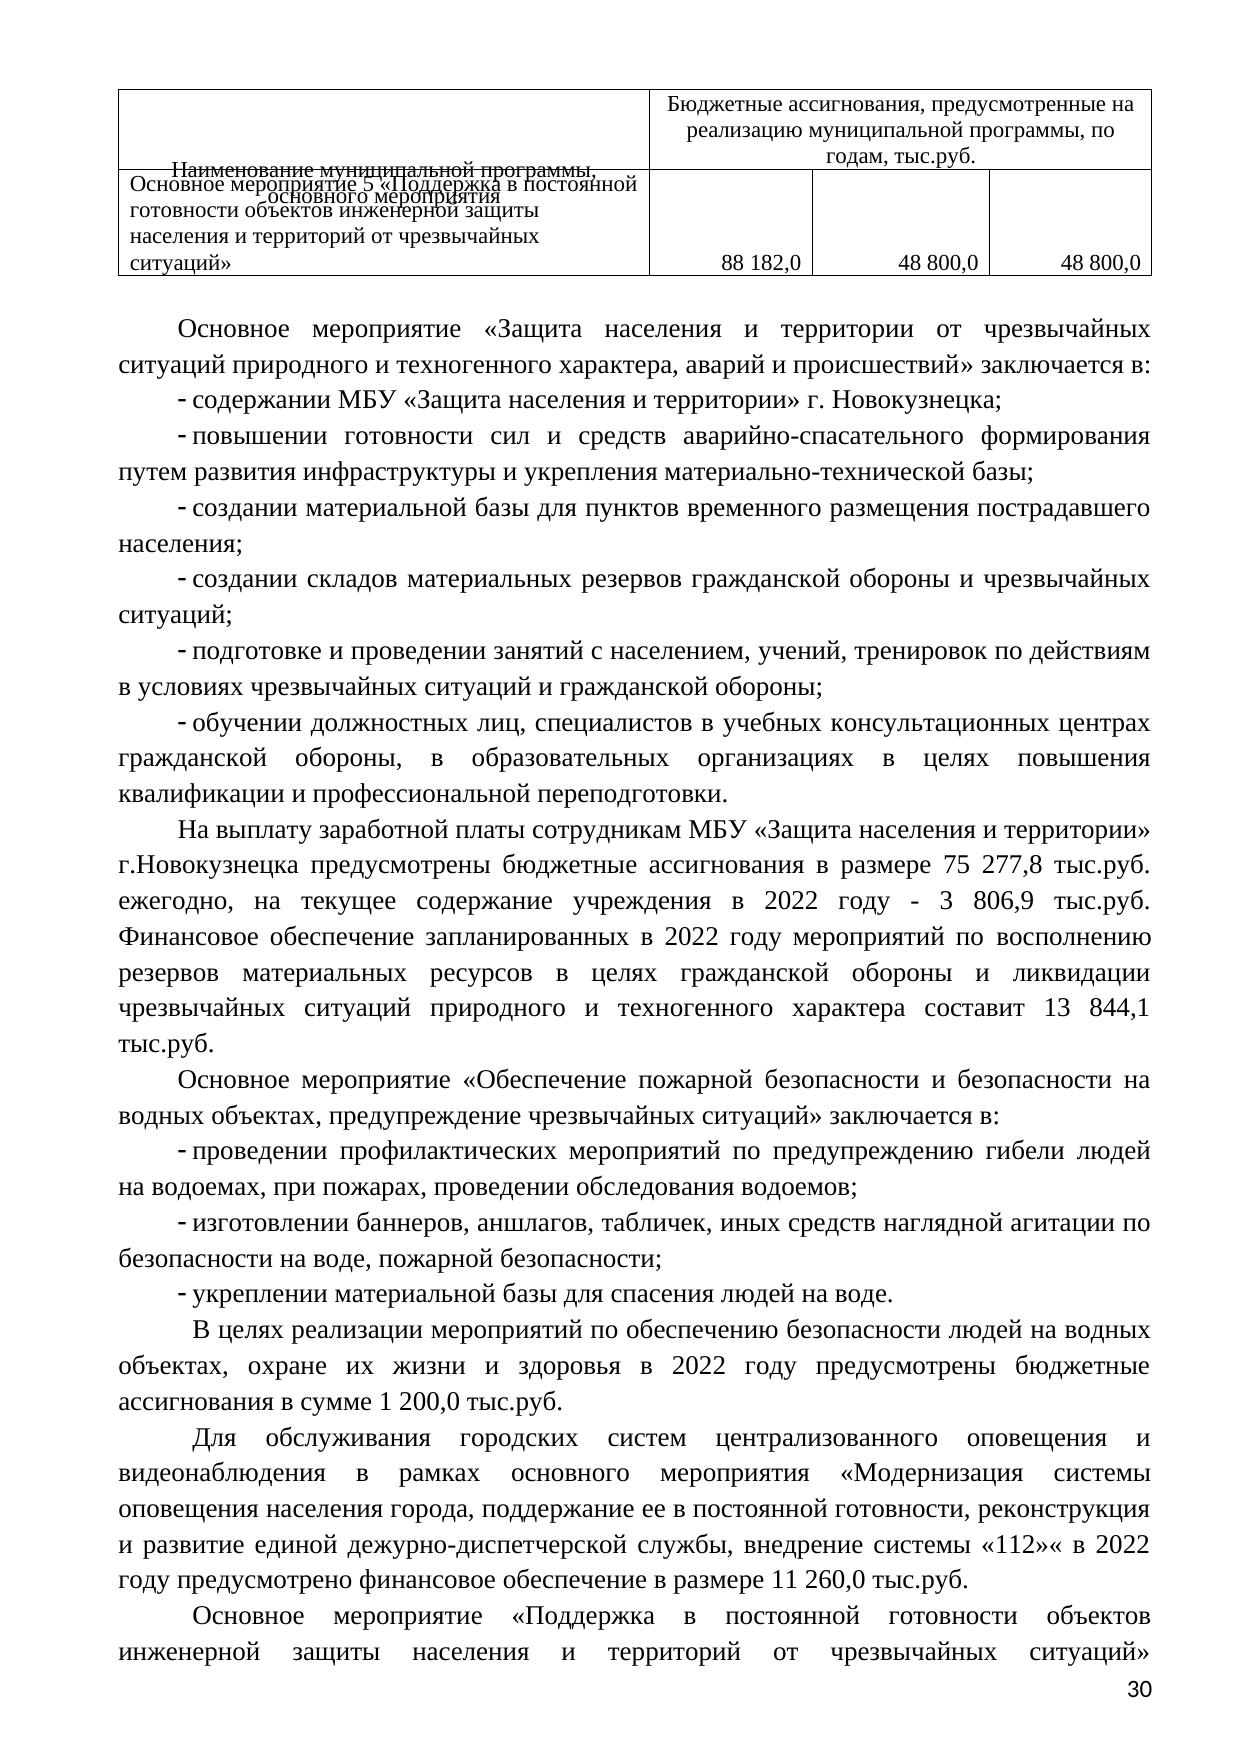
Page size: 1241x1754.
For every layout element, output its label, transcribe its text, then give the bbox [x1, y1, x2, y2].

text Основное мероприятие «Обеспечение пожарной безопасности и безопасности на водных объектах, предупреждение чрезвычайных ситуаций» заключается в: [118, 1063, 1152, 1130]
list Для обслуживания городских систем централизованного оповещения и видеонаблюдения в рамках основного мероприятия «Модернизация системы оповещения населения города, поддержание ее в постоянной готовности, реконструкция и развитие единой дежурно-диспетчерской службы, внедрение системы «112»« в 2022 году предусмотрено финансовое обеспечение в размере 11 260,0 тыс.руб. [118, 1421, 1152, 1595]
list содержании МБУ «Защита населения и территории» г. Новокузнецка; [118, 383, 1152, 415]
table_header Наименование муниципальной программы, основного мероприятия [119, 90, 649, 169]
list повышении готовности сил и средств аварийно-спасательного формирования путем развития инфраструктуры и укрепления материально-технической базы; [118, 419, 1152, 486]
list изготовлении баннеров, аншлагов, табличек, иных средств наглядной агитации по безопасности на воде, пожарной безопасности; [118, 1206, 1152, 1273]
table_cell 88 182,0 [650, 170, 812, 275]
table_cell 48 800,0 [990, 170, 1151, 275]
table_cell Основное мероприятие 5 «Поддержка в постоянной готовности объектов инженерной защиты населения и территорий от чрезвычайных ситуаций» [119, 170, 649, 275]
list создании материальной базы для пунктов временного размещения пострадавшего населения; [118, 491, 1152, 558]
list укреплении материальной базы для спасения людей на воде. [118, 1278, 1152, 1309]
text В целях реализации мероприятий по обеспечению безопасности людей на водных объектах, охране их жизни и здоровья в 2022 году предусмотрены бюджетные ассигнования в сумме 1 200,0 тыс.руб. [118, 1313, 1152, 1416]
list создании складов материальных резервов гражданской обороны и чрезвычайных ситуаций; [118, 562, 1152, 629]
table_header Бюджетные ассигнования, предусмотренные на реализацию муниципальной программы, по годам, тыс.руб. [650, 90, 1151, 169]
table_cell 48 800,0 [813, 170, 989, 275]
list подготовке и проведении занятий с населением, учений, тренировок по действиям в условиях чрезвычайных ситуаций и гражданской обороны; [118, 634, 1152, 701]
list проведении профилактических мероприятий по предупреждению гибели людей на водоемах, при пожарах, проведении обследования водоемов; [118, 1134, 1152, 1201]
list обучении должностных лиц, специалистов в учебных консультационных центрах гражданской обороны, в образовательных организациях в целях повышения квалификации и профессиональной переподготовки. [118, 706, 1152, 808]
text Основное мероприятие «Защита населения и территории от чрезвычайных ситуаций природного и техногенного характера, аварий и происшествий» заключается в: [118, 312, 1152, 379]
text На выплату заработной платы сотрудникам МБУ «Защита населения и территории» г.Новокузнецка предусмотрены бюджетные ассигнования в размере 75 277,8 тыс.руб. ежегодно, на текущее содержание учреждения в 2022 году - 3 806,9 тыс.руб. Финансовое обеспечение запланированных в 2022 году мероприятий по восполнению резервов материальных ресурсов в целях гражданской обороны и ликвидации чрезвычайных ситуаций природного и техногенного характера составит 13 844,1 тыс.руб. [118, 813, 1152, 1058]
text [118, 1599, 1152, 1666]
